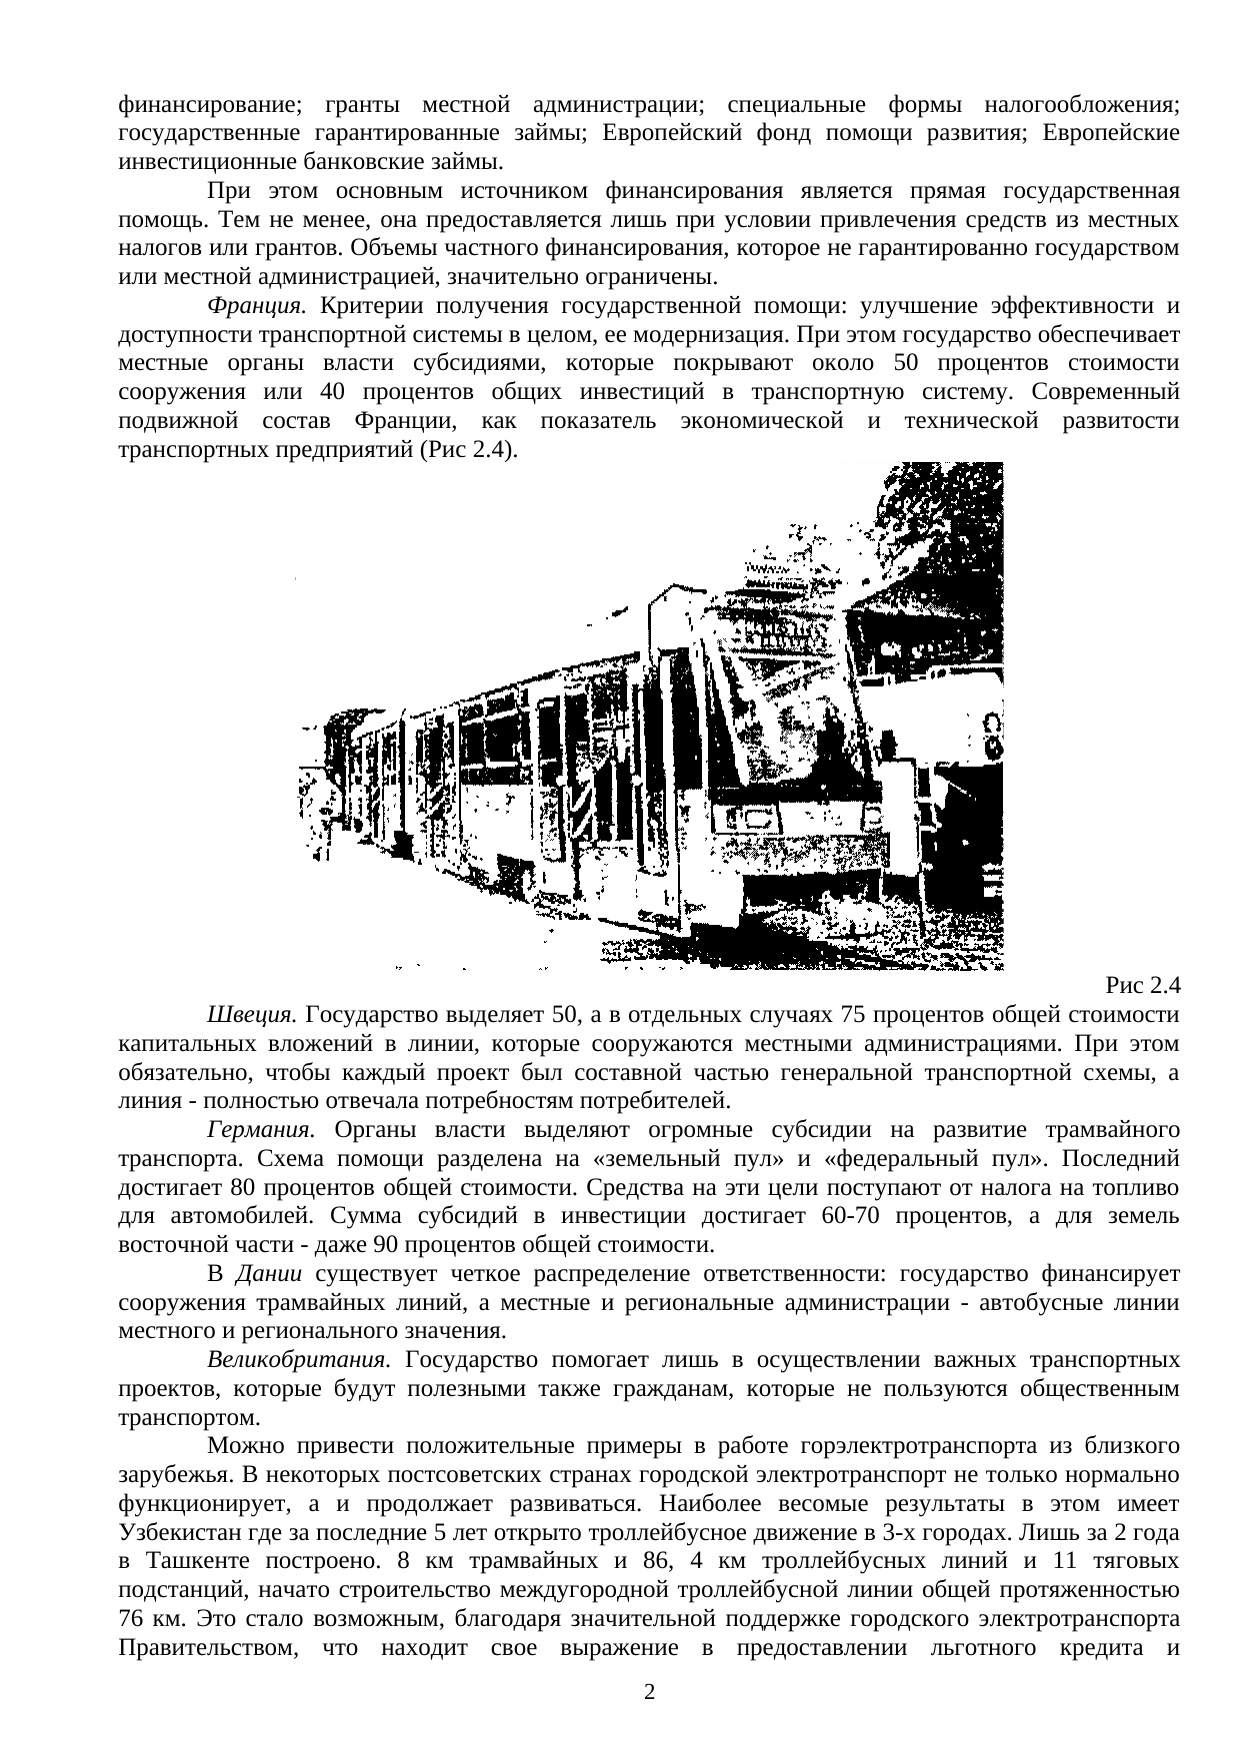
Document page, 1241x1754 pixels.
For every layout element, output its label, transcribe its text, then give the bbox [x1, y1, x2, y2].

text Франция. Критерии получения государственной помощи: улучшение эффективности и доступности транспортной системы в целом, ее модернизация. При этом государство обеспечивает местные органы власти субсидиями, которые покрывают около 50 процентов стоимости сооружения или 40 процентов общих инвестиций в транспортную систему. Современный подвижной состав Франции, как показатель экономической и технической развитости транспортных предприятий (Рис 2.4). [118, 290, 1181, 462]
text При этом основным источником финансирования является прямая государственная помощь. Тем не менее, она предоставляется лишь при условии привлечения средств из местных налогов или грантов. Объемы частного финансирования, которое не гарантированно государством или местной администрацией, значительно ограничены. [118, 175, 1181, 290]
picture [295, 462, 1004, 971]
text Германия. Органы власти выделяют огромные субсидии на развитие трамвайного транспорта. Схема помощи разделена на «земельный пул» и «федеральный пул». Последний достигает 80 процентов общей стоимости. Средства на эти цели поступают от налога на топливо для автомобилей. Сумма субсидий в инвестиции достигает 60-70 процентов, а для земель восточной части - даже 90 процентов общей стоимости. [118, 1114, 1181, 1258]
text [118, 1430, 1181, 1660]
text В Дании существует четкое распределение ответственности: государство финансирует сооружения трамвайных линий, а местные и региональные администрации - автобусные линии местного и регионального значения. [118, 1258, 1181, 1344]
text Швеция. Государство выделяет 50, а в отдельных случаях 75 процентов общей стоимости капитальных вложений в линии, которые сооружаются местными администрациями. При этом обязательно, чтобы каждый проект был составной частью генеральной транспортной схемы, а линия - полностью отвечала потребностям потребителей. [118, 999, 1181, 1114]
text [118, 89, 1181, 175]
text Великобритания. Государство помогает лишь в осуществлении важных транспортных проектов, которые будут полезными также гражданам, которые не пользуются общественным транспортом. [118, 1344, 1181, 1430]
text Рис 2.4 [118, 970, 1181, 999]
